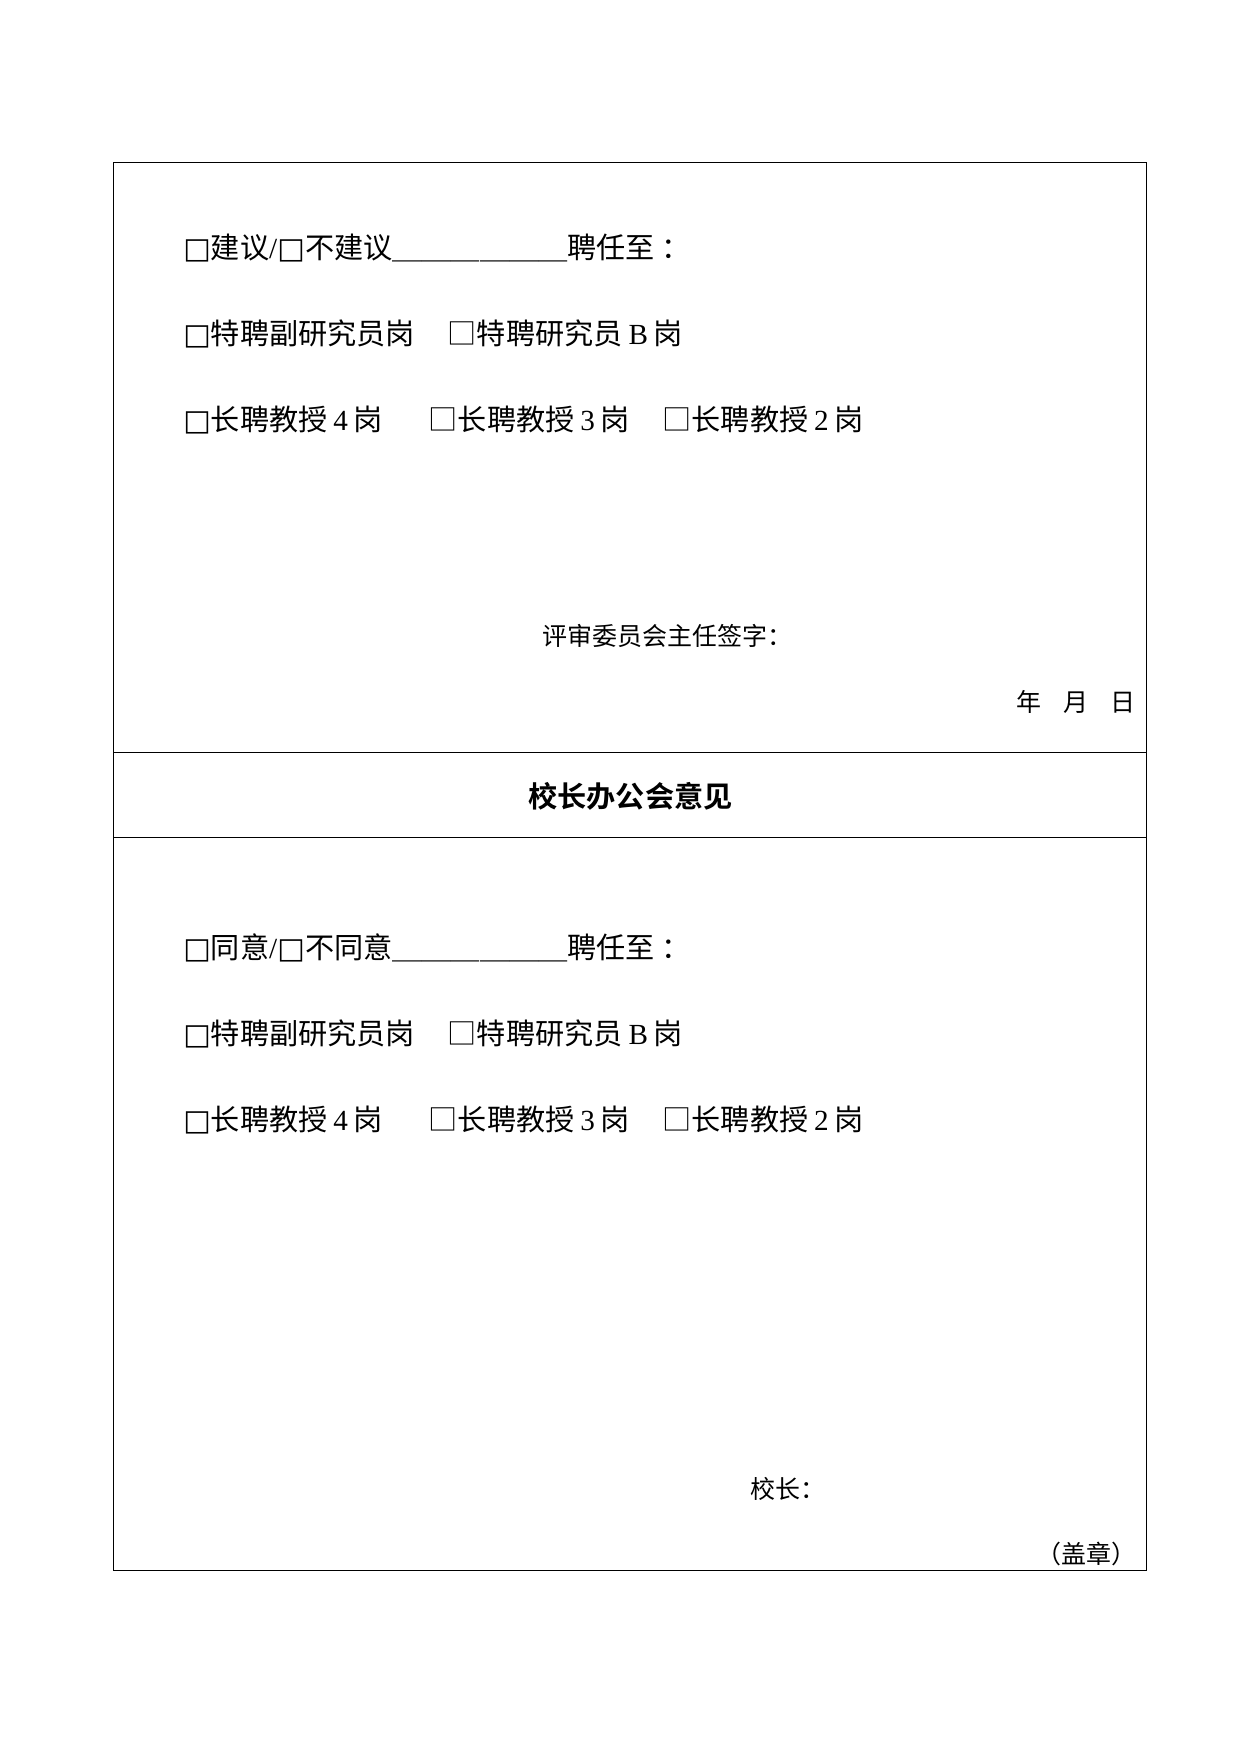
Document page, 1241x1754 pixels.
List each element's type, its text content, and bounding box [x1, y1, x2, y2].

table_cell 校长办公会意见 [114, 753, 1146, 837]
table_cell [114, 838, 1146, 1570]
table_cell □建议/□不建议＿＿＿＿＿＿聘任至 ： □特聘副研究员岗 □特聘研究员B岗 □长聘教授4岗 □长聘教授3岗 □长聘教授2岗 评审委员会主任签字： 年 月 日 [114, 163, 1146, 752]
